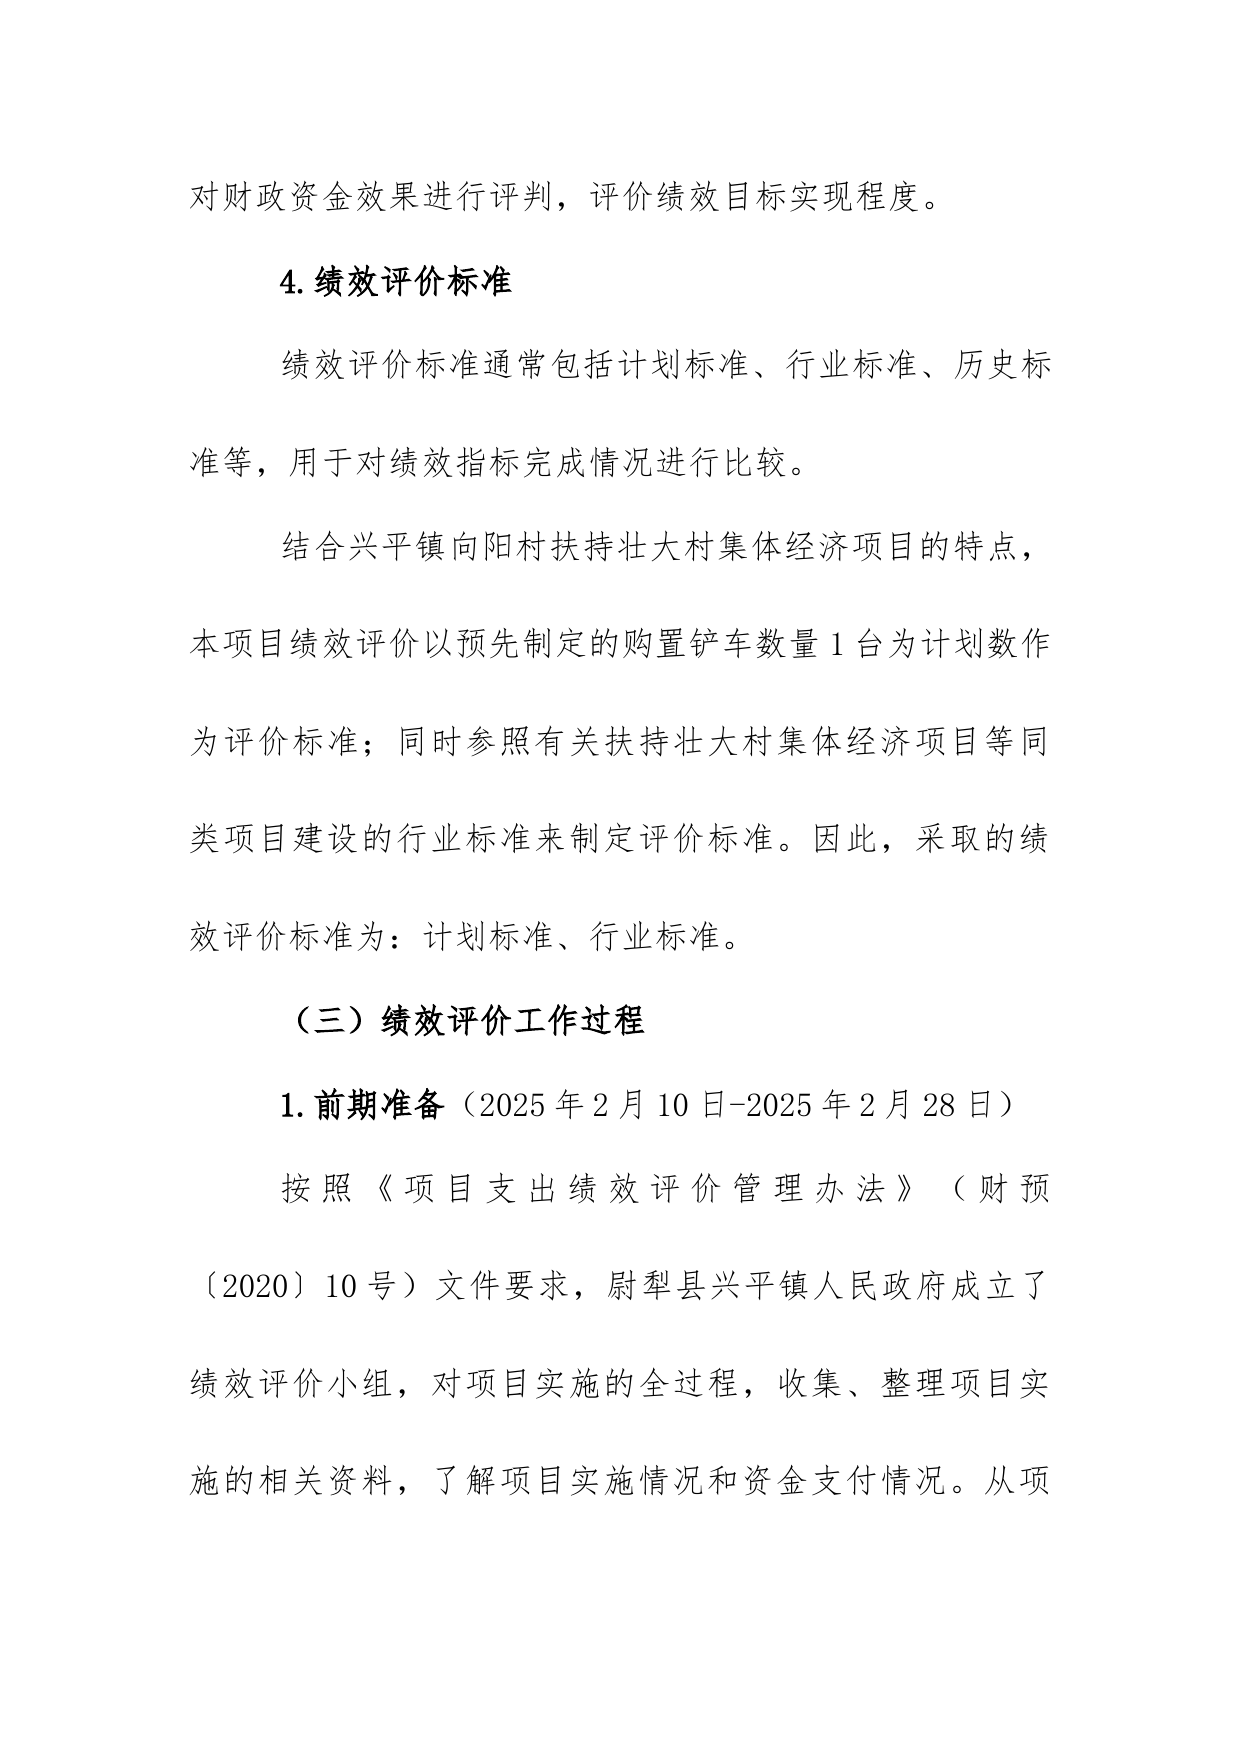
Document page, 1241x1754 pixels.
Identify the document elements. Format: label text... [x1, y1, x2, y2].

text 1.前期准备（2025年2月10日-2025年2月28日） [187, 1069, 1053, 1134]
text 结合兴平镇向阳村扶持壮大村集体经济项目的特点，本项目绩效评价以预先制定的购置铲车数量1台为计划数作为评价标准；同时参照有关扶持壮大村集体经济项目等同类项目建设的行业标准来制定评价标准。因此，采取的绩效评价标准为：计划标准、行业标准。 [187, 511, 1053, 966]
text 绩效评价标准通常包括计划标准、行业标准、历史标准等，用于对绩效指标完成情况进行比较。 [187, 330, 1053, 492]
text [187, 1153, 1053, 1511]
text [187, 162, 1053, 227]
subtitle （三）绩效评价工作过程 [187, 985, 1053, 1050]
text 4.绩效评价标准 [187, 246, 1053, 311]
